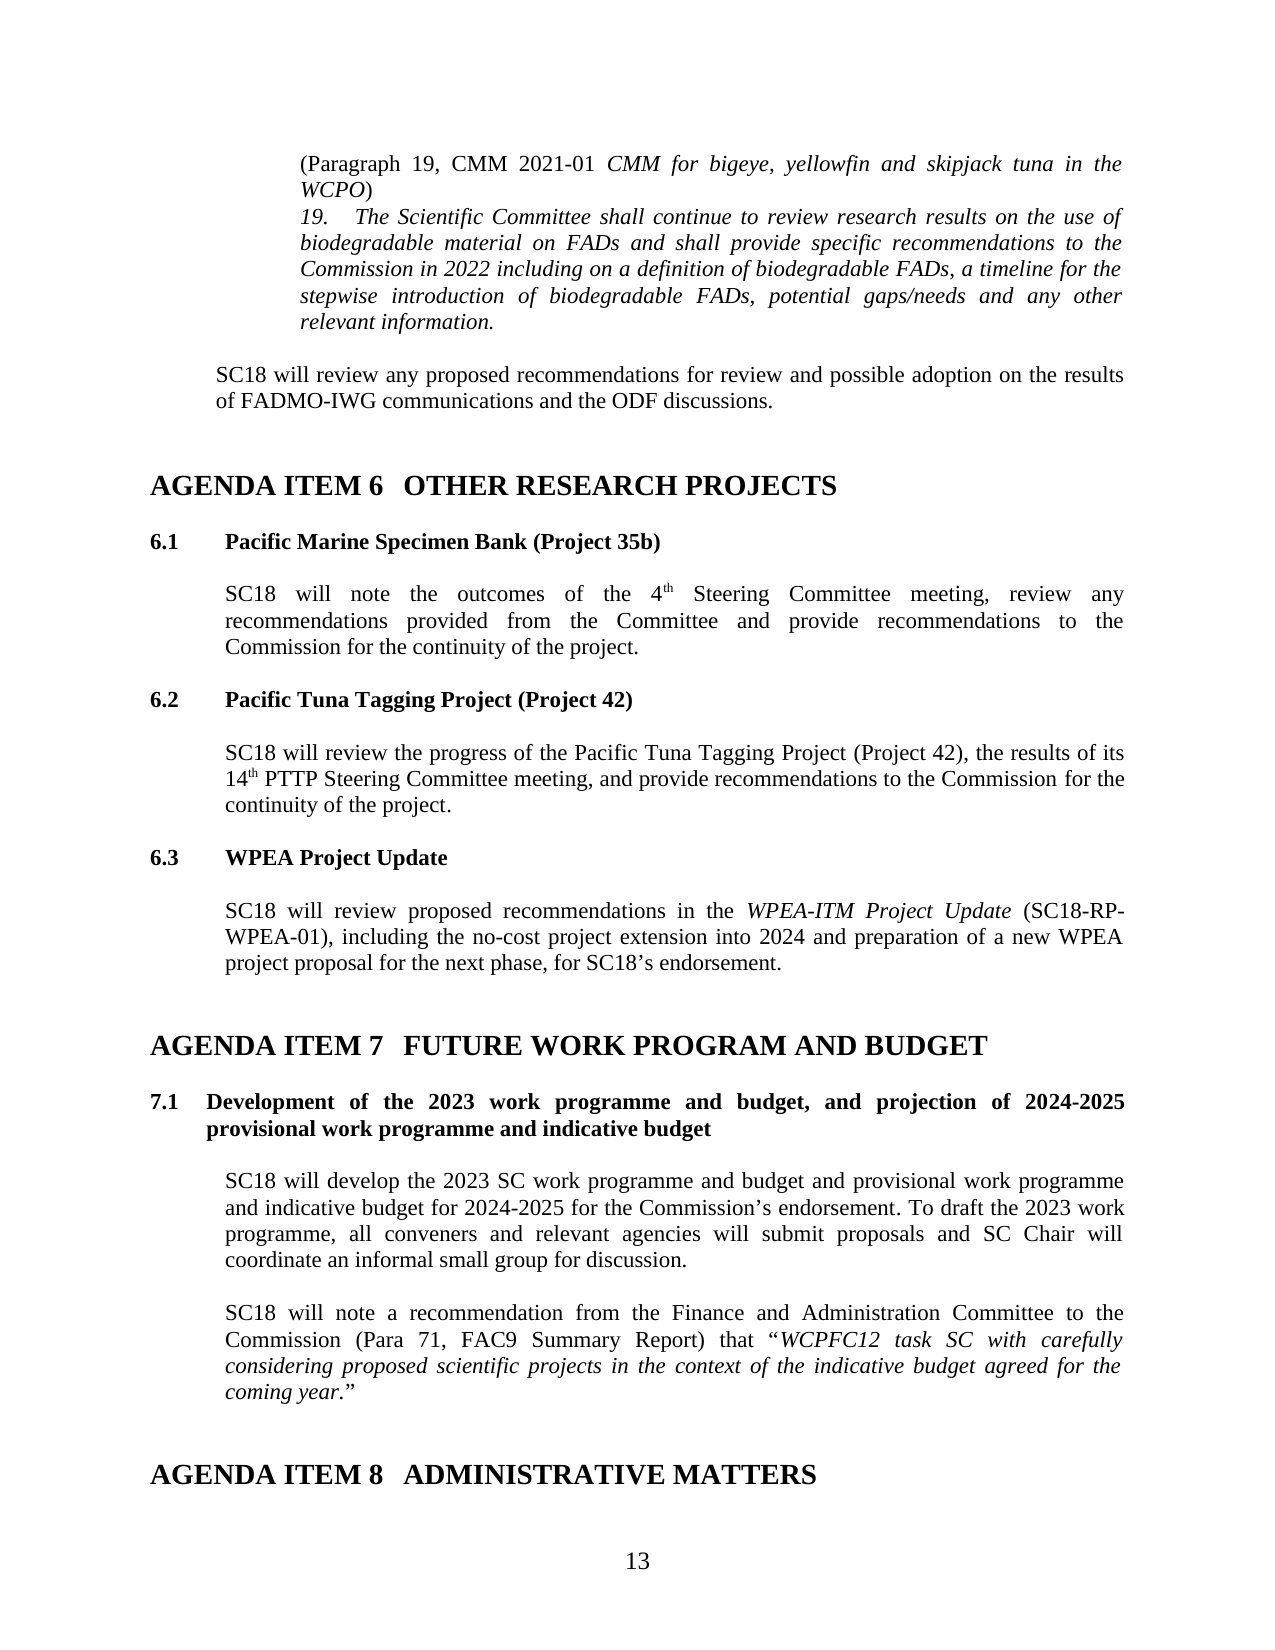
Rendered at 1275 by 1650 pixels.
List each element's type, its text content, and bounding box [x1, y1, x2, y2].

list FUTURE WORK PROGRAM AND BUDGET [150, 1028, 1125, 1062]
list OTHER RESEARCH PROJECTS [150, 468, 1125, 501]
list Development of the 2023 work programme and budget, and projection of 2024-2025 provisional work programme and indicative budget [150, 1088, 1125, 1141]
text SC18 will note a recommendation from the Finance and Administration Committee to the Commission (Para 71, FAC9 Summary Report) that “WCPFC12 task SC with carefully considering proposed scientific projects in the context of the indicative budget agreed for the coming year.” [225, 1299, 1125, 1405]
text SC18 will review any proposed recommendations for review and possible adoption on the results of FADMO-IWG communications and the ODF discussions. [216, 361, 1125, 413]
list WPEA Project Update [150, 844, 1125, 870]
list ADMINISTRATIVE MATTERS [150, 1457, 1125, 1491]
list Pacific Marine Specimen Bank (Project 35b) [150, 528, 1125, 554]
text SC18 will develop the 2023 SC work programme and budget and provisional work programme and indicative budget for 2024-2025 for the Commission’s endorsement. To draft the 2023 work programme, all conveners and relevant agencies will submit proposals and SC Chair will coordinate an informal small group for discussion. [225, 1167, 1125, 1273]
text 19. The Scientific Committee shall continue to review research results on the use of biodegradable material on FADs and shall provide specific recommendations to the Commission in 2022 including on a definition of biodegradable FADs, a timeline for the stepwise introduction of biodegradable FADs, potential gaps/needs and any other relevant information. [300, 203, 1125, 334]
list SC18 will note the outcomes of the 4th Steering Committee meeting, review any recommendations provided from the Committee and provide recommendations to the Commission for the continuity of the project. [225, 581, 1125, 659]
list Pacific Tuna Tagging Project (Project 42) [150, 686, 1125, 712]
text (Paragraph 19, CMM 2021-01 CMM for bigeye, yellowfin and skipjack tuna in the WCPO) [300, 150, 1125, 203]
text SC18 will review proposed recommendations in the WPEA-ITM Project Update (SC18-RP-WPEA-01), including the no-cost project extension into 2024 and preparation of a new WPEA project proposal for the next phase, for SC18’s endorsement. [225, 897, 1125, 976]
text SC18 will review the progress of the Pacific Tuna Tagging Project (Project 42), the results of its 14th PTTP Steering Committee meeting, and provide recommendations to the Commission for the continuity of the project. [225, 739, 1125, 818]
